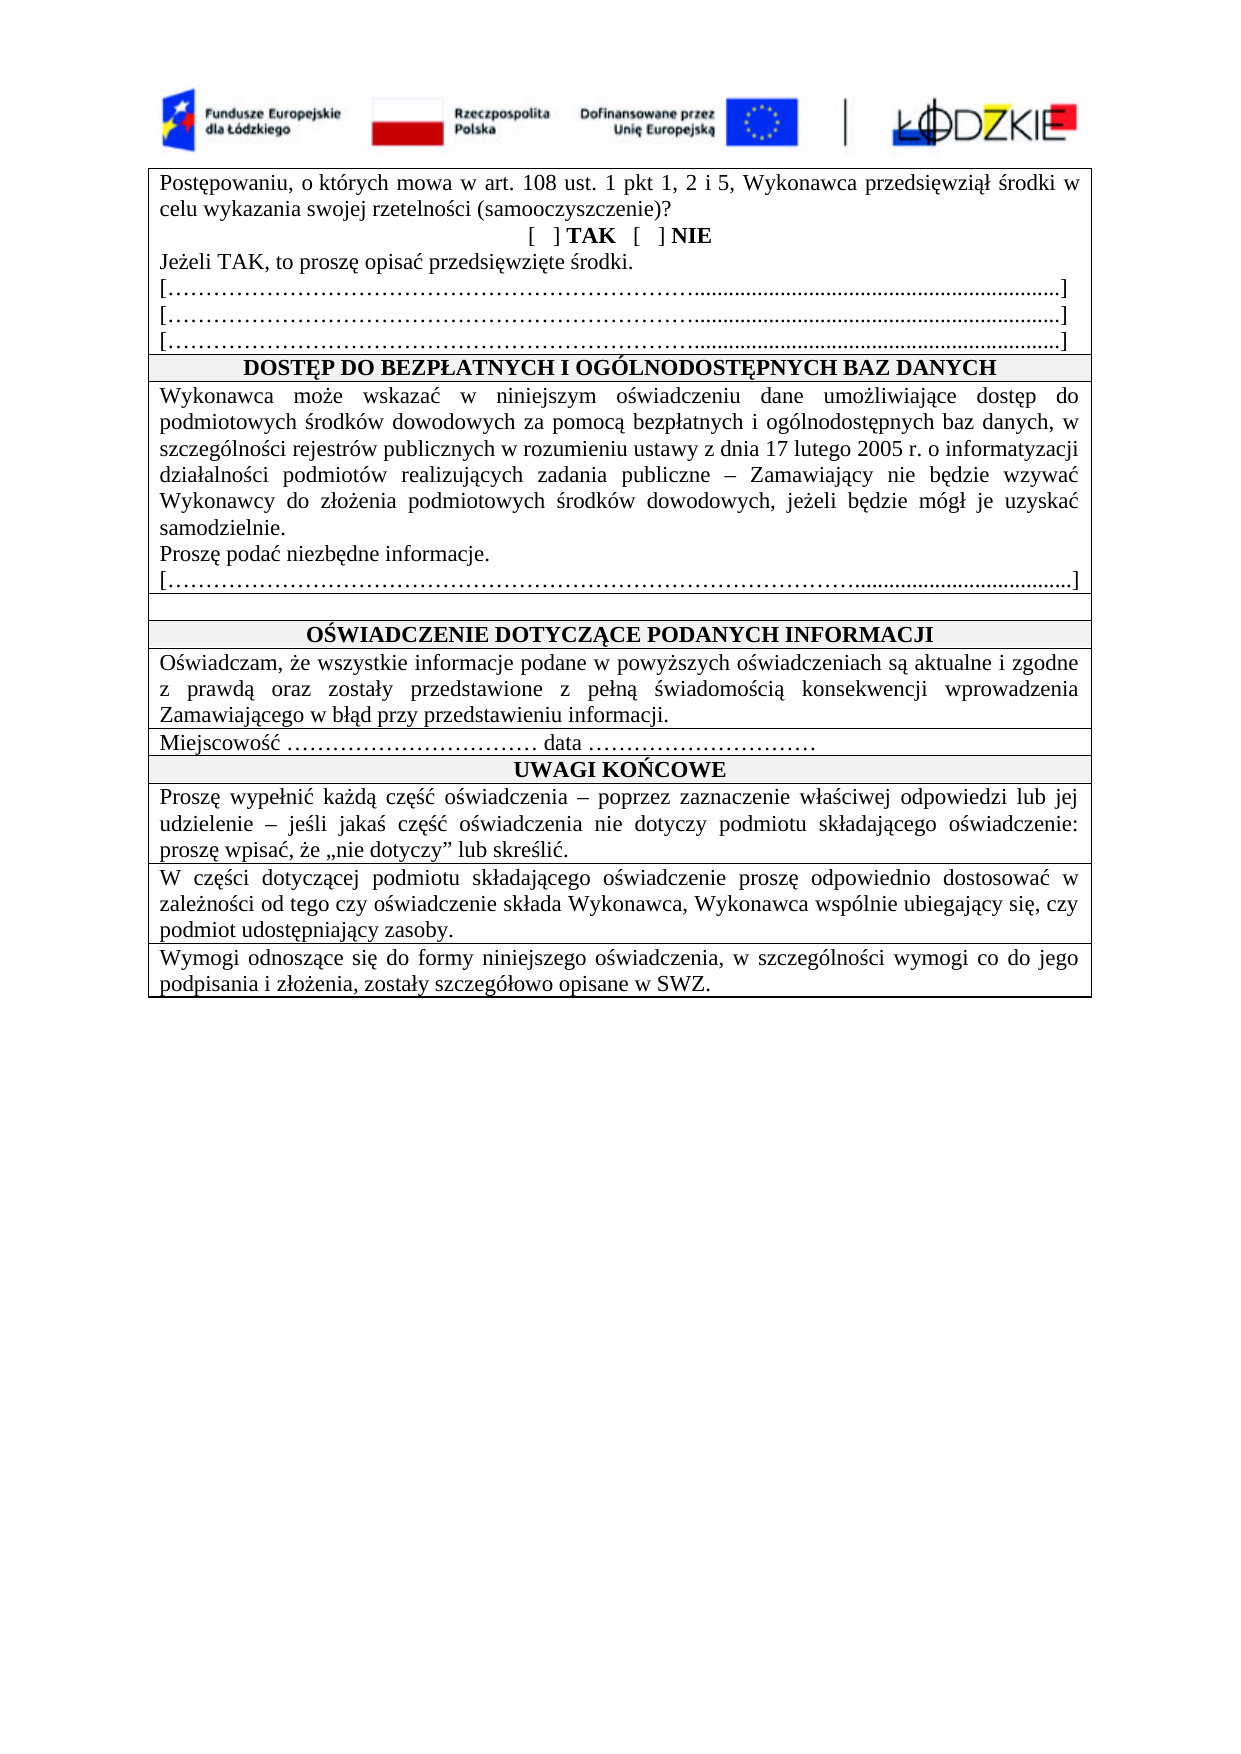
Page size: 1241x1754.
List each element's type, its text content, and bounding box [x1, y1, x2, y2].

table_cell [149, 594, 1091, 620]
table_cell DOSTĘP DO BEZPŁATNYCH I OGÓLNODOSTĘPNYCH BAZ DANYCH [149, 355, 1091, 381]
table_cell W części dotyczącej podmiotu składającego oświadczenie proszę odpowiednio dostosować w zależności od tego czy oświadczenie składa Wykonawca, Wykonawca wspólnie ubiegający się, czy podmiot udostępniający zasoby. [149, 864, 1091, 943]
table_cell OŚWIADCZENIE DOTYCZĄCE PODANYCH INFORMACJI [149, 621, 1091, 647]
table_cell Wymogi odnoszące się do formy niniejszego oświadczenia, w szczególności wymogi co do jego podpisania i złożenia, zostały szczegółowo opisane w SWZ. [149, 944, 1091, 996]
picture [147, 73, 1093, 168]
table_cell Proszę wypełnić każdą część oświadczenia – poprzez zaznaczenie właściwej odpowiedzi lub jej udzielenie – jeśli jakaś część oświadczenia nie dotyczy podmiotu składającego oświadczenie: proszę wpisać, że „nie dotyczy” lub skreślić. [149, 784, 1091, 862]
table_cell Miejscowość …………………………… data ………………………… [149, 729, 1091, 755]
table_cell Oświadczam, że wszystkie informacje podane w powyższych oświadczeniach są aktualne i zgodne z prawdą oraz zostały przedstawione z pełną świadomością konsekwencji wprowadzenia Zamawiającego w błąd przy przedstawieniu informacji. [149, 649, 1091, 728]
table_cell Wykonawca może wskazać w niniejszym oświadczeniu dane umożliwiające dostęp do podmiotowych środków dowodowych za pomocą bezpłatnych i ogólnodostępnych baz danych, w szczególności rejestrów publicznych w rozumieniu ustawy z dnia 17 lutego 2005 r. o informatyzacji działalności podmiotów realizujących zadania publiczne – Zamawiający nie będzie wzywać Wykonawcy do złożenia podmiotowych środków dowodowych, jeżeli będzie mógł je uzyskać samodzielnie. Proszę podać niezbędne informacje. [………………………………………………………………………………......................................] [149, 382, 1091, 593]
table_cell UWAGI KOŃCOWE [149, 756, 1091, 782]
